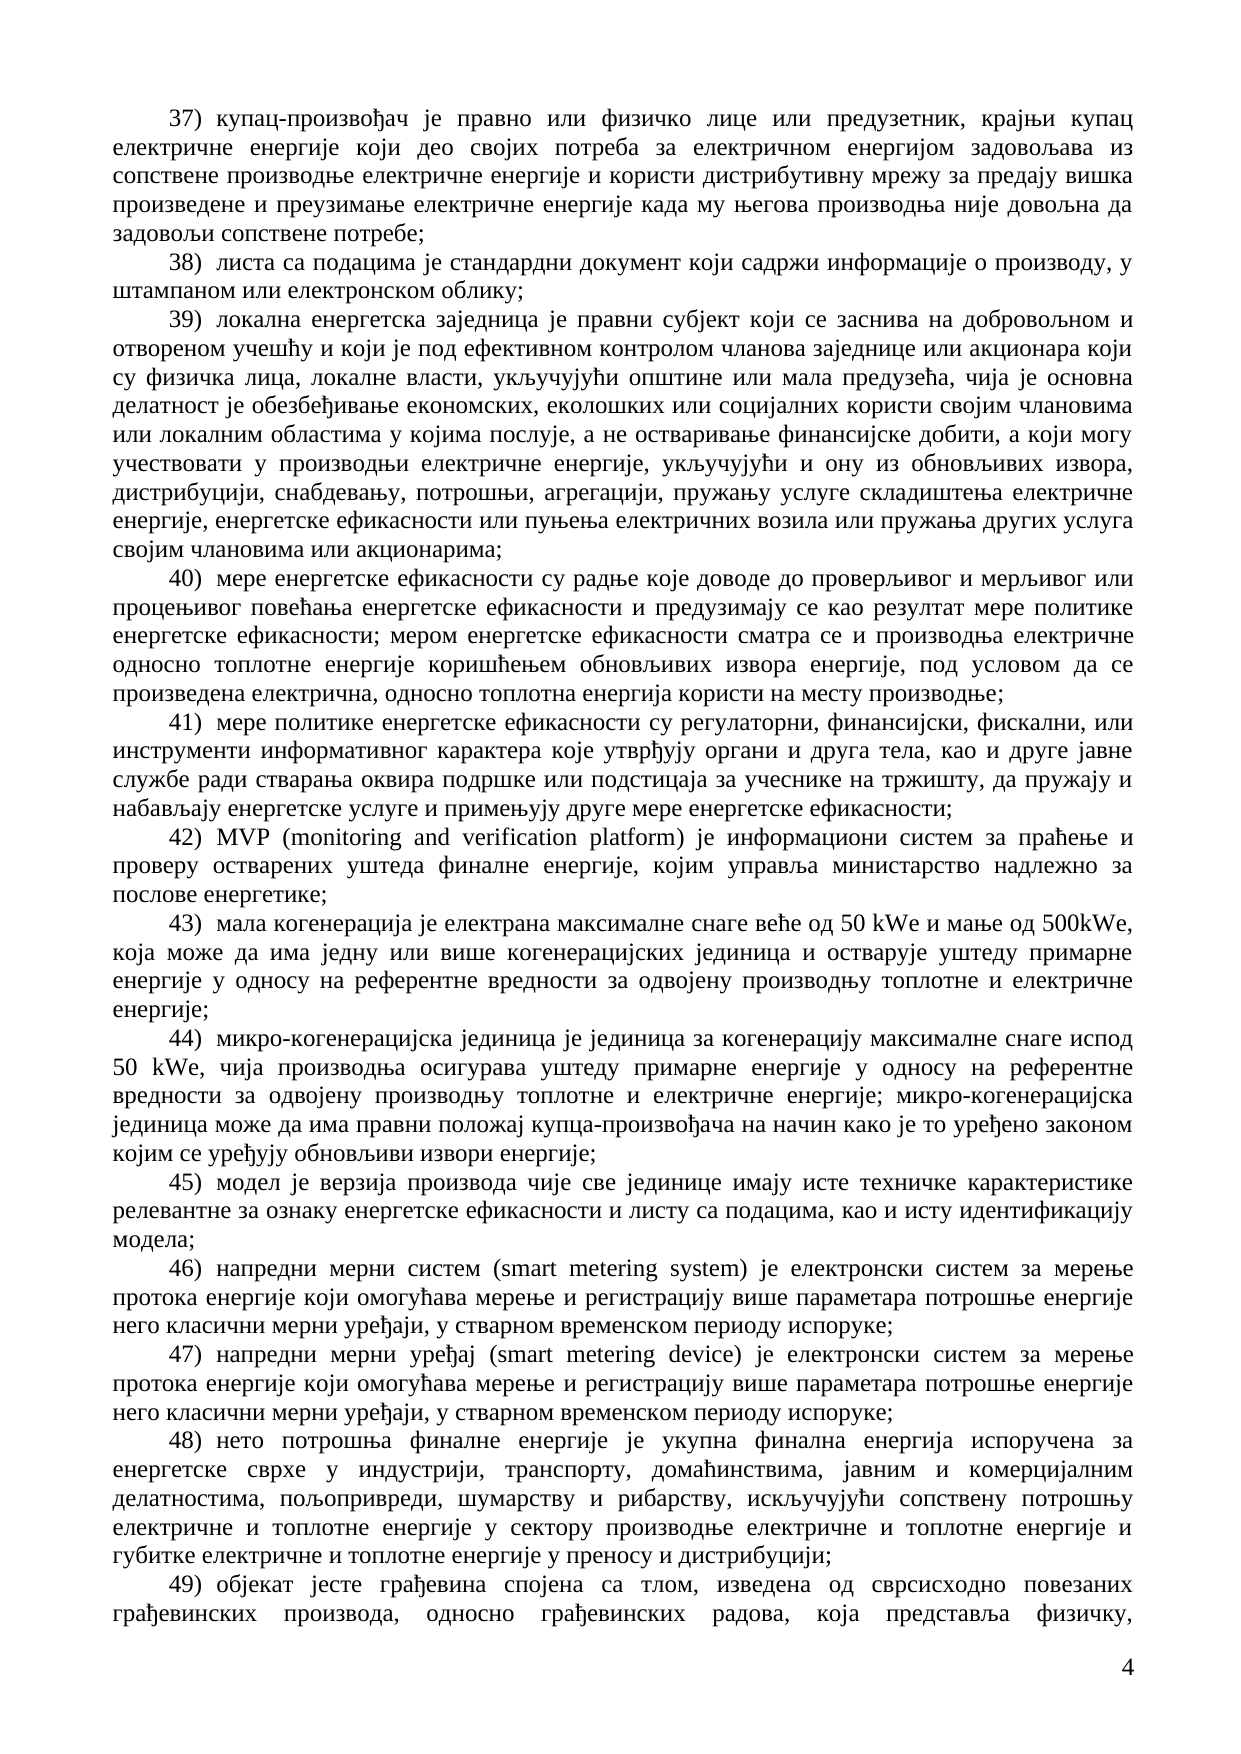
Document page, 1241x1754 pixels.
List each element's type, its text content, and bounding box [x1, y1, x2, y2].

list модел је верзија производа чије све јединице имају исте техничке карактеристике релевантне за ознаку енергетске ефикасности и листу са подацима, као и исту идентификацију модела; [112, 1167, 1134, 1253]
list мере енергетске ефикасности су радње које доводе до проверљивог и мерљивог или процењивог повећања енергетске ефикасности и предузимају се као резултат мере политике енергетске ефикасности; мером енергетске ефикасности сматра се и производња електричне односно топлотне енергије коришћењем обновљивих извора енергије, под условом да се произведена електрична, односно топлотна енергија користи на месту производње; [112, 563, 1134, 707]
list MVP (monitoring and verification platform) је информациони систем за праћење и проверу остварених уштеда финалне енергије, којим управља министарство надлежно за послове енергетике; [112, 822, 1134, 908]
list микро-когенерацијска јединица је јединица за когенерацију максималне снаге испод 50 kWe, чија производња осигурава уштеду примарне енергије у односу на референтне вредности за одвојену производњу топлотне и електричне енергије; микро-когенерацијска јединица може да има правни положај купца-произвођача на начин како је то уређено законом којим се уређују обновљиви извори енергије; [112, 1023, 1134, 1167]
list напредни мерни систем (smart metering system) је електронски систем за мерење протока енергије који омогућава мерење и регистрацију више параметара потрошње енергије него класични мерни уређаји, у стварном временском периоду испоруке; [112, 1253, 1134, 1339]
list мере политике енергетске ефикасности су регулаторни, финансијски, фискални, или инструменти информативног карактера које утврђују органи и друга тела, као и друге јавне службе ради стварања оквира подршке или подстицаја за учеснике на тржишту, да пружају и набављају енергетске услуге и примењују друге мере енергетске ефикасности; [112, 707, 1134, 822]
list купац-произвођач је правно или физичко лице или предузетник, крајњи купац електричне енергије који део својих потреба за електричном енергијом задовoљава из сопствене производње електричне енергије и користи дистрибутивну мрежу за предају вишка произведене и преузимање електричне енергије када му његова производња није довољна да задовољи сопствене потребе; [112, 103, 1134, 247]
list листа са подацима је стандардни документ који садржи информације о производу, у штампаном или електронском облику; [112, 247, 1134, 304]
list напредни мерни уређај (smart metering device) је електронски систем за мерење протока енергије који омогућава мерење и регистрацију више параметара потрошње енергије него класични мерни уређаји, у стварном временском периоду испоруке; [112, 1339, 1134, 1426]
list нето потрошња финалне енергије је укупна финална енергија испоручена за енергетске сврхе у индустрији, транспорту, домаћинствима, јавним и комерцијалним делатностима, пољопривреди, шумарству и рибарству, искључујући сопствену потрошњу електричне и топлотне енергије у сектору производње електричне и топлотне енергије и губитке електричне и топлотне енергије у преносу и дистрибуцији; [112, 1426, 1134, 1569]
list мала когенерација је електрана максималне снаге веће од 50 kWe и мање од 500kWe, која може да има једну или више когенерацијских јединица и остварује уштеду примарне енергије у односу на референтне вредности за одвојену производњу топлотне и електричне енергије; [112, 908, 1134, 1023]
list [112, 1569, 1134, 1627]
list локална енергетска заједница је правни субјект који се заснива на добровољном и отвореном учешћу и који је под ефективном контролом чланова заједнице или акционара који су физичка лица, локалне власти, укључујући општине или мала предузећа, чија је основна делатност је обезбеђивање економских, еколошких или социјалних користи својим члановима или локалним областима у којима послује, а не остваривање финансијске добити, а који могу учествовати у производњи електричне енергије, укључујући и ону из обновљивих извора, дистрибуцији, снабдевању, потрошњи, агрегацији, пружању услуге складиштења електричне енергије, енергетске ефикасности или пуњења електричних возила или пружања других услуга својим члановима или акционарима; [112, 304, 1134, 563]
